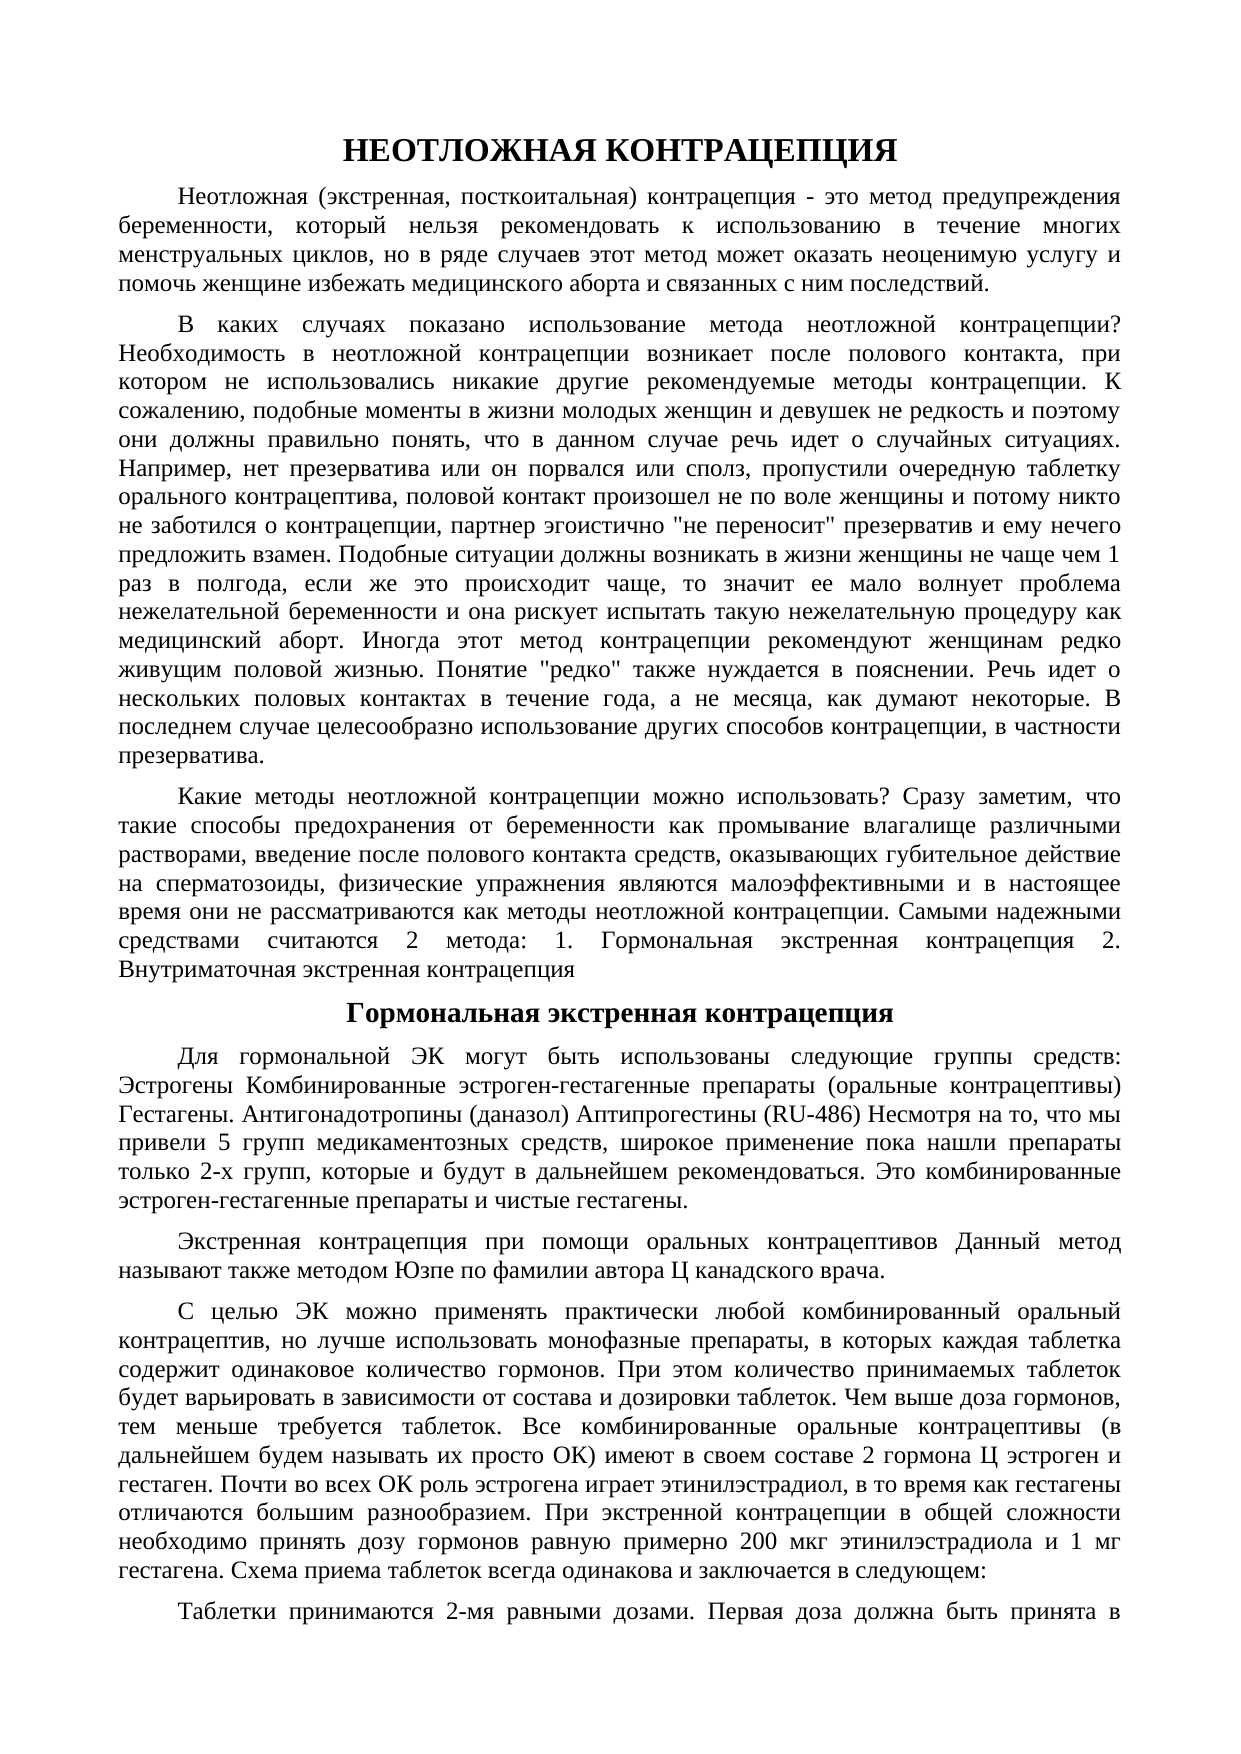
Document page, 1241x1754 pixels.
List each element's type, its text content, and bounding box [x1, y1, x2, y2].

text Для гормональной ЭК могут быть использованы следующие группы средств: Эстрогены Комбинированные эстроген-гестагенные препараты (оральные контрацептивы) Гестагены. Антигонадотропины (даназол) Аптипрогестины (RU-486) Несмотря на то, что мы привели 5 групп медикаментозных средств, широкое применение пока нашли препараты только 2-х групп, которые и будут в дальнейшем рекомендоваться. Это комбинированные эстроген-гестагенные препараты и чистые гестагены. [118, 1041, 1122, 1214]
text Экстренная контрацепция при помощи оральных контрацептивов Данный метод называют также методом Юзпе по фамилии автора Ц канадского врача. [118, 1226, 1122, 1284]
text Гормональная экстренная контрацепция [118, 995, 1122, 1029]
text С целью ЭК можно применять практически любой комбинированный оральный контрацептив, но лучше использовать монофазные препараты, в которых каждая таблетка содержит одинаковое количество гормонов. При этом количество принимаемых таблеток будет варьировать в зависимости от состава и дозировки таблеток. Чем выше доза гормонов, тем меньше требуется таблеток. Все комбинированные оральные контрацептивы (в дальнейшем будем называть их просто ОК) имеют в своем составе 2 гормона Ц эстроген и гестаген. Почти во всех ОК роль эстрогена играет этинилэстрадиол, в то время как гестагены отличаются большим разнообразием. При экстренной контрацепции в общей сложности необходимо принять дозу гормонов равную примерно 200 мкг этинилэстрадиола и 1 мг гестагена. Схема приема таблеток всегда одинакова и заключается в следующем: [118, 1296, 1122, 1584]
text Какие методы неотложной контрацепции можно использовать? Сразу заметим, что такие способы предохранения от беременности как промывание влагалище различными растворами, введение после полового контакта средств, оказывающих губительное действие на сперматозоиды, физические упражнения являются малоэффективными и в настоящее время они не рассматриваются как методы неотложной контрацепции. Самыми надежными средствами считаются 2 метода: 1. Гормональная экстренная контрацепция 2. Внутриматочная экстренная контрацепция [118, 781, 1122, 983]
text Неотложная (экстренная, посткоитальная) контрацепция - это метод предупреждения беременности, который нельзя рекомендовать к использованию в течение многих менструальных циклов, но в ряде случаев этот метод может оказать неоценимую услугу и помочь женщине избежать медицинского аборта и связанных с ним последствий. [118, 181, 1122, 296]
text В каких случаях показано использование метода неотложной контрацепции? Необходимость в неотложной контрацепции возникает после полового контакта, при котором не использовались никакие другие рекомендуемые методы контрацепции. К сожалению, подобные моменты в жизни молодых женщин и девушек не редкость и поэтому они должны правильно понять, что в данном случае речь идет о случайных ситуациях. Например, нет презерватива или он порвался или сполз, пропустили очередную таблетку орального контрацептива, половой контакт произошел не по воле женщины и потому никто не заботился о контрацепции, партнер эгоистично "не переносит" презерватив и ему нечего предложить взамен. Подобные ситуации должны возникать в жизни женщины не чаще чем 1 раз в полгода, если же это происходит чаще, то значит ее мало волнует проблема нежелательной беременности и она рискует испытать такую нежелательную процедуру как медицинский аборт. Иногда этот метод контрацепции рекомендуют женщинам редко живущим половой жизнью. Понятие "редко" также нуждается в пояснении. Речь идет о нескольких половых контактах в течение года, а не месяца, как думают некоторые. В последнем случае целесообразно использование других способов контрацепции, в частности презерватива. [118, 309, 1122, 769]
text НЕОТЛОЖНАЯ КОНТРАЦЕПЦИЯ [118, 131, 1122, 169]
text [118, 1596, 1122, 1625]
